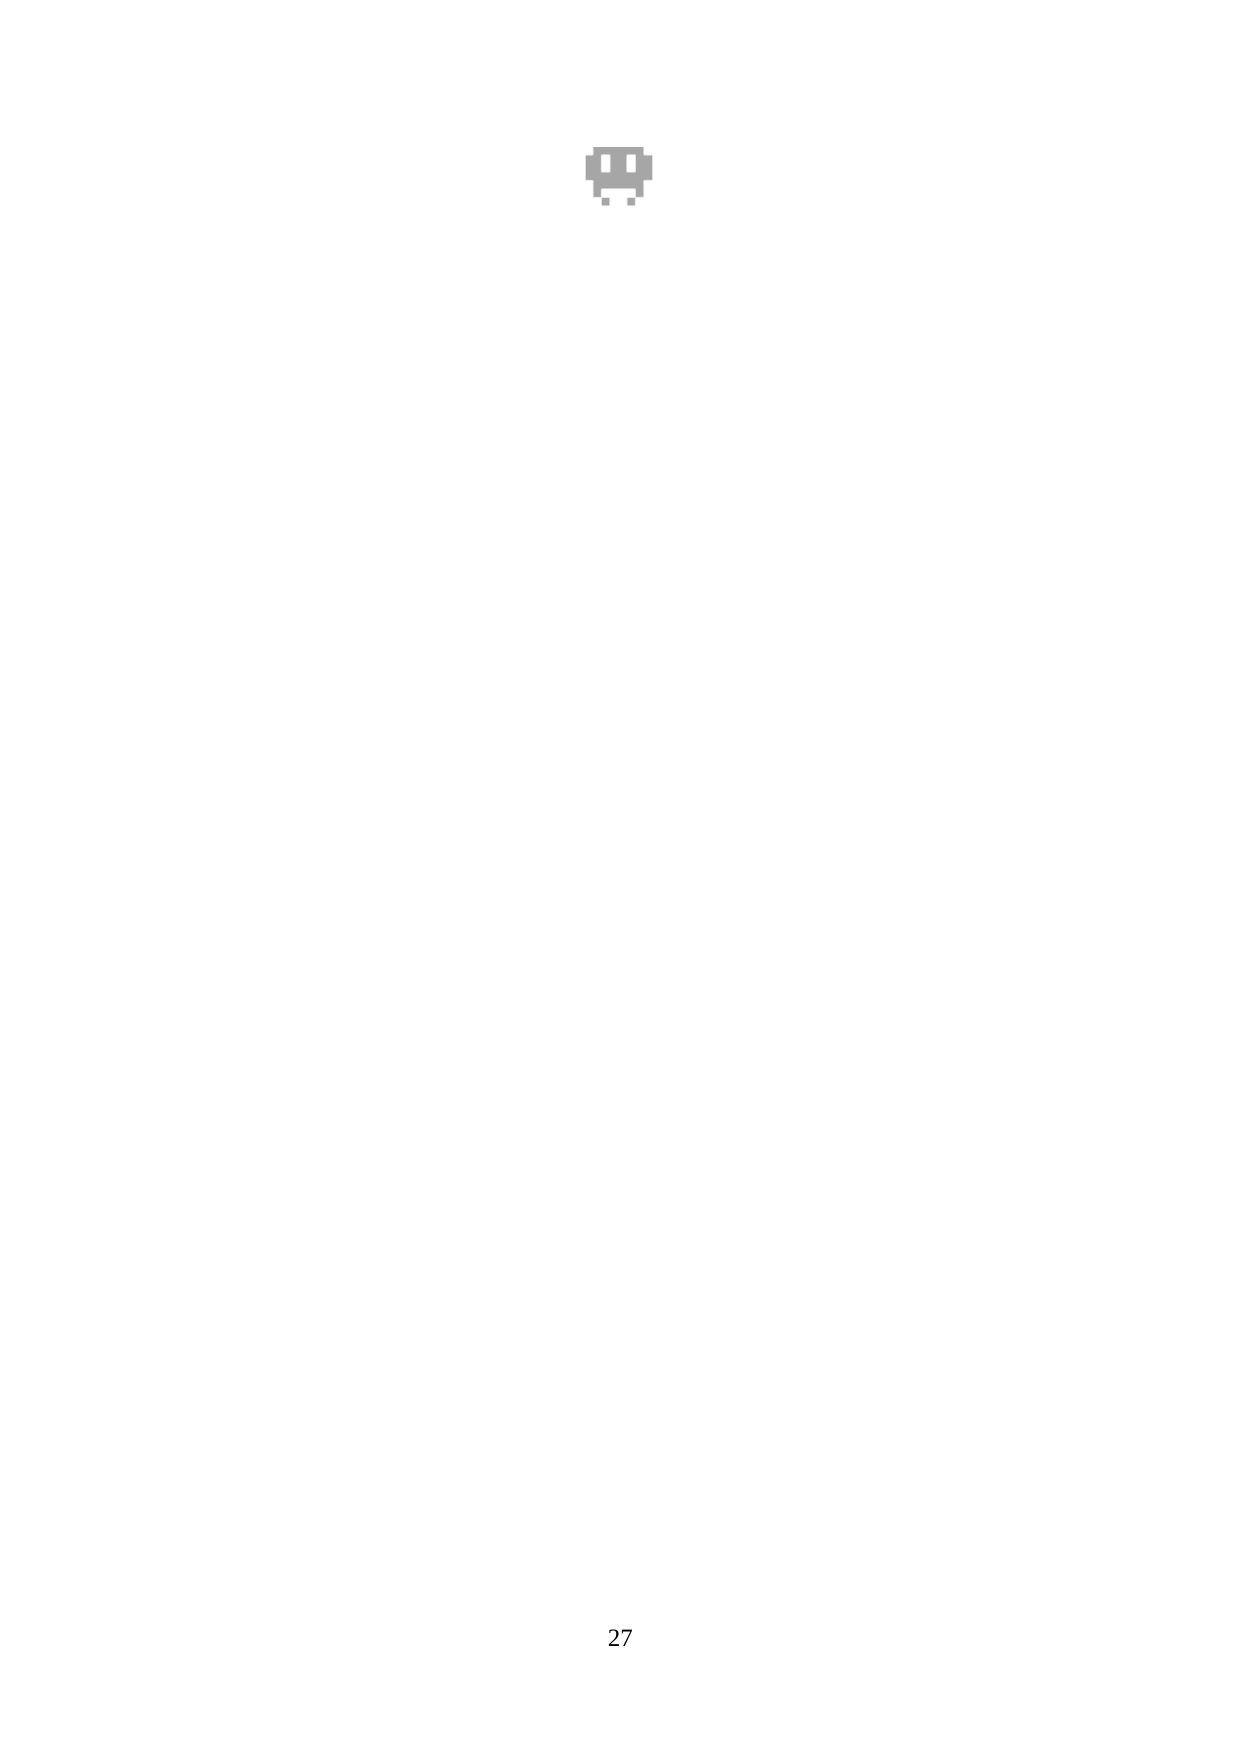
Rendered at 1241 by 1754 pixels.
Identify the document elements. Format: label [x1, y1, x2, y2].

picture [585, 147, 653, 215]
